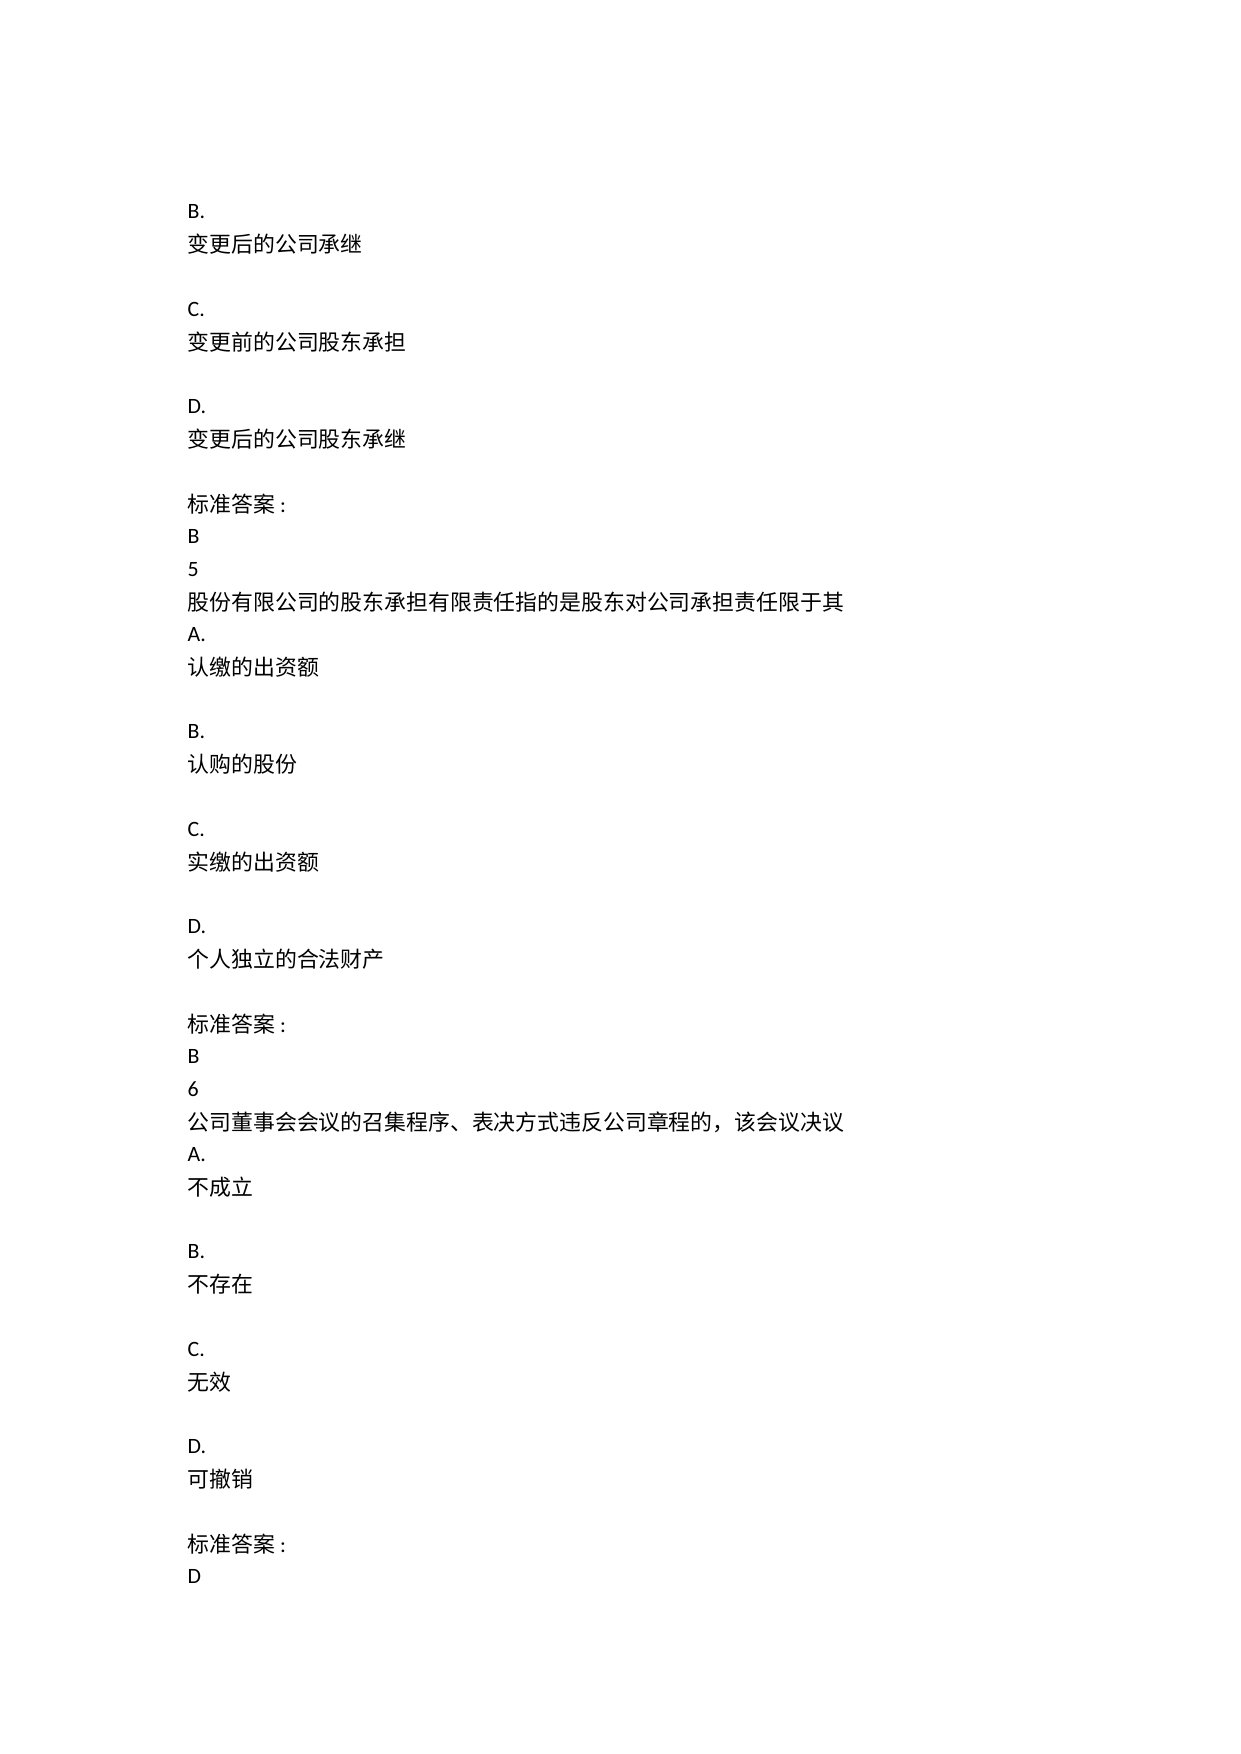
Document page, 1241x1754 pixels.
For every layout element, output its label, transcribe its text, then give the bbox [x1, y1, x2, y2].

text 变更前的公司股东承担 [187, 324, 1053, 357]
text D [187, 1559, 1053, 1592]
text 无效 [187, 1364, 1053, 1397]
text B. [187, 714, 1053, 747]
text 认购的股份 [187, 747, 1053, 779]
text B. [187, 1234, 1053, 1267]
text D. [187, 909, 1053, 942]
text D. [187, 389, 1053, 422]
text 5 [187, 552, 1053, 584]
text 股份有限公司的股东承担有限责任指的是股东对公司承担责任限于其 [187, 584, 1053, 617]
text C. [187, 812, 1053, 844]
text 实缴的出资额 [187, 844, 1053, 877]
text B. [187, 194, 1053, 227]
text B [187, 1039, 1053, 1072]
text 标准答案 : [187, 487, 1053, 519]
text 标准答案 : [187, 1527, 1053, 1559]
text 变更后的公司承继 [187, 227, 1053, 259]
text B [187, 519, 1053, 552]
text 标准答案 : [187, 1007, 1053, 1039]
text A. [187, 1137, 1053, 1169]
text 个人独立的合法财产 [187, 942, 1053, 974]
text C. [187, 1332, 1053, 1364]
text 6 [187, 1072, 1053, 1104]
text A. [187, 617, 1053, 649]
text 认缴的出资额 [187, 649, 1053, 682]
text C. [187, 292, 1053, 324]
text 公司董事会会议的召集程序、表决方式违反公司章程的，该会议决议 [187, 1104, 1053, 1137]
text D. [187, 1429, 1053, 1462]
text 变更后的公司股东承继 [187, 422, 1053, 454]
text 可撤销 [187, 1462, 1053, 1494]
text 不存在 [187, 1267, 1053, 1299]
text 不成立 [187, 1169, 1053, 1202]
